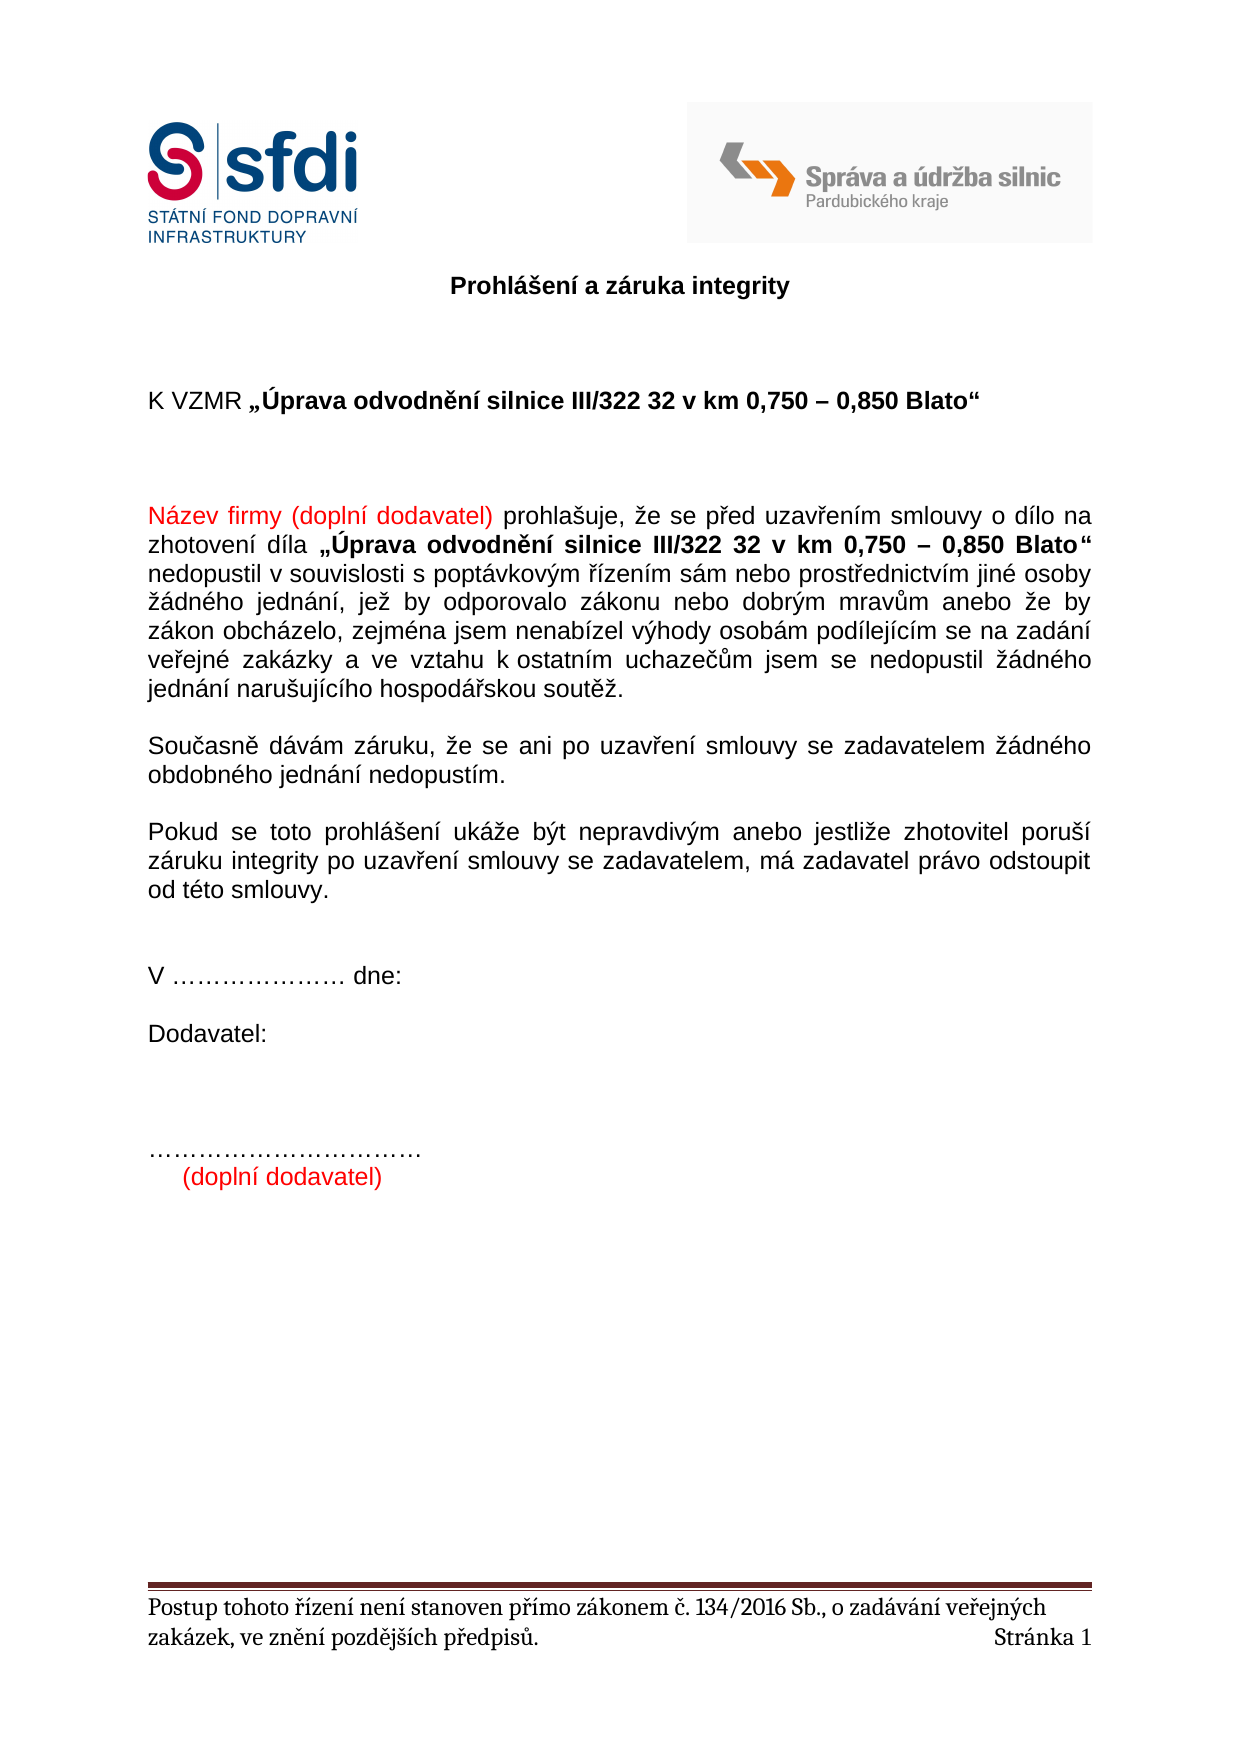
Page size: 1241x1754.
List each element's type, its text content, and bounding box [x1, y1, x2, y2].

text …………………………… [148, 1133, 1092, 1162]
text Současně dávám záruku, že se ani po uzavření smlouvy se zadavatelem žádného obdobného jednání nedopustím. [148, 731, 1092, 788]
text K VZMR „Úprava odvodnění silnice III/322 32 v km 0,750 – 0,850 Blato“ [148, 386, 1092, 415]
text V ………………… dne: [148, 961, 1092, 990]
text Prohlášení a záruka integrity [148, 271, 1092, 300]
picture [687, 102, 1093, 243]
text Dodavatel: [148, 1018, 1092, 1047]
text Pokud se toto prohlášení ukáže být nepravdivým anebo jestliže zhotovitel poruší záruku integrity po uzavření smlouvy se zadavatelem, má zadavatel právo odstoupit od této smlouvy. [148, 817, 1092, 903]
picture [147, 120, 358, 243]
text Název firmy (doplní dodavatel) prohlašuje, že se před uzavřením smlouvy o dílo na zhotovení díla „Úprava odvodnění silnice III/322 32 v km 0,750 – 0,850 Blato“ nedopustil v souvislosti s poptávkovým řízením sám nebo prostřednictvím jiné osoby žádného jednání, jež by odporovalo zákonu nebo dobrým mravům anebo že by zákon obcházelo, zejména jsem nenabízel výhody osobám podílejícím se na zadání veřejné zakázky a ve vztahu k ostatním uchazečům jsem se nedopustil žádného jednání narušujícího hospodářskou soutěž. [148, 501, 1092, 702]
text (doplní dodavatel) [148, 1162, 1092, 1191]
